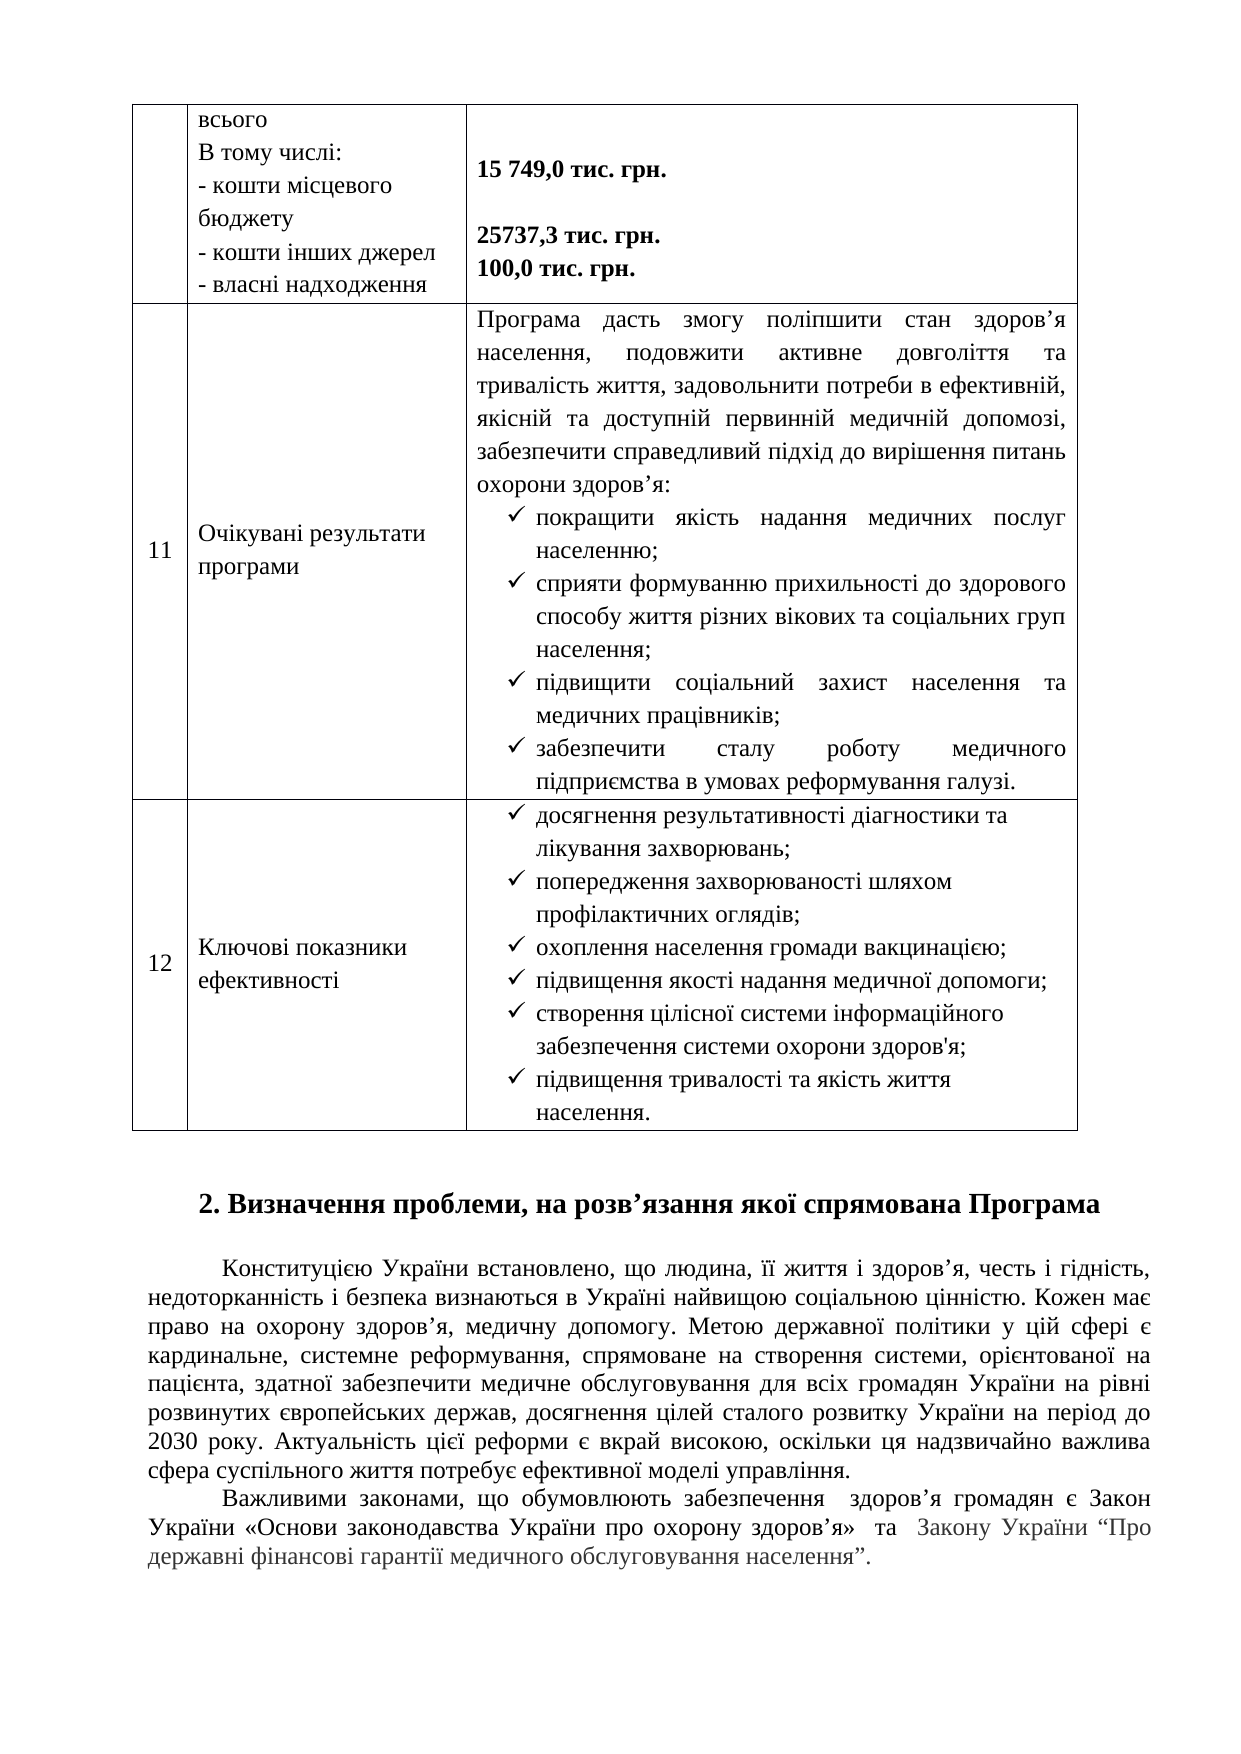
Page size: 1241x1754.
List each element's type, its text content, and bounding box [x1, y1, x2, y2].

table_cell 12 [133, 800, 187, 1130]
table_cell 11 [133, 304, 187, 799]
text Конституцією України встановлено, що людина, її життя і здоров’я, честь і гідність, недоторканність і безпека визнаються в Україні найвищою соціальною цінністю. Кожен має право на охорону здоров’я, медичну допомогу. Метою державної політики у цій сфері є кардинальне, системне реформування, спрямоване на створення системи, орієнтованої на пацієнта, здатної забезпечити медичне обслуговування для всіх громадян України на рівні розвинутих європейських держав, досягнення цілей сталого розвитку України на період до 2030 року. Актуальність цієї реформи є вкрай високою, оскільки ця надзвичайно важлива сфера суспільного життя потребує ефективної моделі управління. [148, 1253, 1152, 1483]
table_cell досягнення результативності діагностики та лікування захворювань; попередження захворюваності шляхом профілактичних оглядів; охоплення населення громади вакцинацією; підвищення якості надання медичної допомоги; створення цілісної системи інформаційного забезпечення системи охорони здоров'я; підвищення тривалості та якість життя населення. [467, 800, 1077, 1130]
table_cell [188, 105, 466, 303]
table_cell 10 [133, 105, 187, 303]
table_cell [467, 105, 1077, 303]
table_cell Очікувані результати програми [188, 304, 466, 799]
text Важливими законами, що обумовлюють забезпечення здоров’я громадян є Закон України «Основи законодавства України про охорону здоров’я» та Закону України “Про державні фінансові гарантії медичного обслуговування населення”. [148, 1483, 1152, 1570]
text 2. Визначення проблеми, на розв’язання якої спрямована Програма [177, 1186, 1122, 1220]
table_cell Програма дасть змогу поліпшити стан здоров’я населення, подовжити активне довголіття та тривалість життя, задовольнити потреби в ефективній, якісній та доступній первинній медичній допомозі, забезпечити справедливий підхід до вирішення питань охорони здоров’я: покращити якість надання медичних послуг населенню; сприяти формуванню прихильності до здорового способу життя різних вікових та соціальних груп населення; підвищити соціальний захист населення та медичних працівників; забезпечити сталу роботу медичного підприємства в умовах реформування галузі. [467, 304, 1077, 799]
table_cell Ключові показники ефективності [188, 800, 466, 1130]
